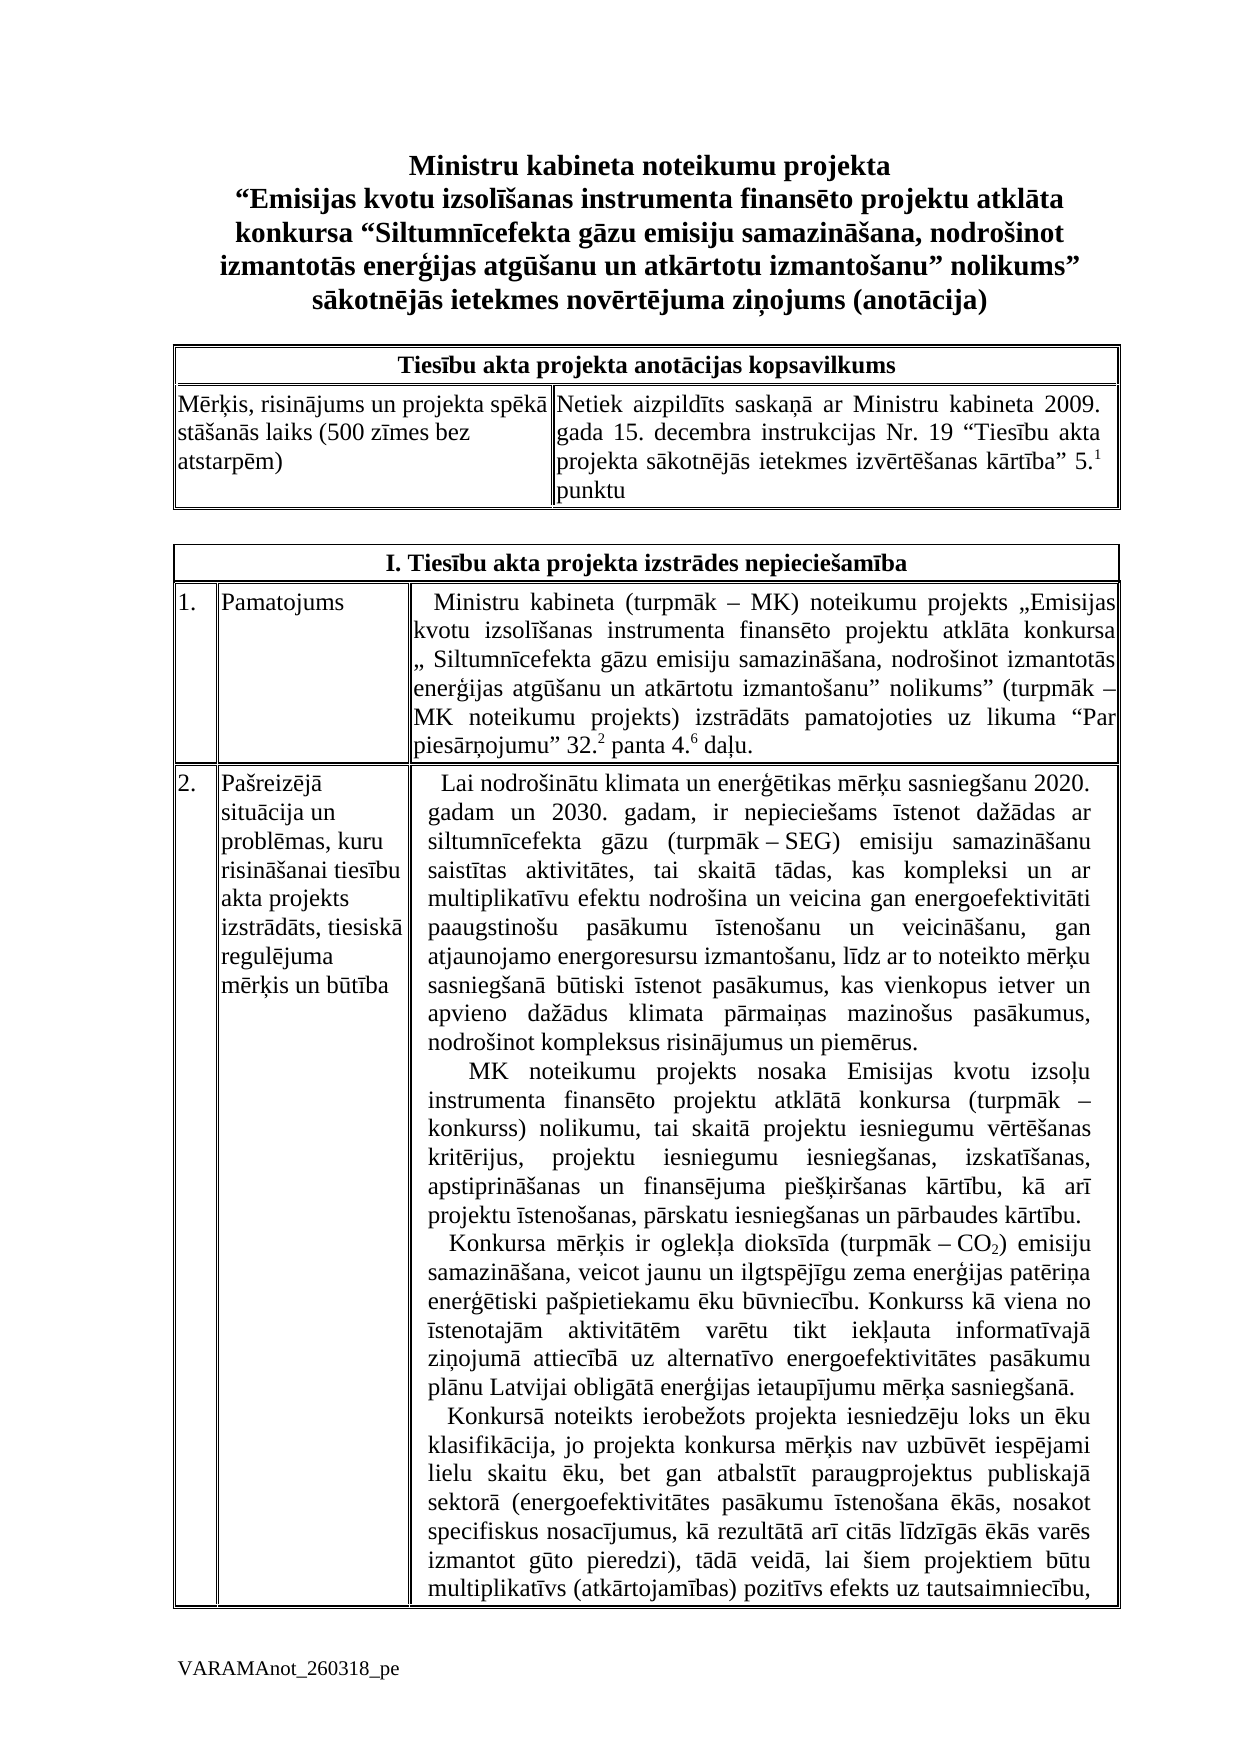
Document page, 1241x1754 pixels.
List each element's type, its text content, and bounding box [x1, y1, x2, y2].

text “Emisijas kvotu izsolīšanas instrumenta finansēto projektu atklāta konkursa “Siltumnīcefekta gāzu emisiju samazināšana, nodrošinot izmantotās enerģijas atgūšanu un atkārtotu izmantošanu” nolikums” sākotnējās ietekmes novērtējuma ziņojums (anotācija) [177, 181, 1122, 315]
text Ministru kabineta noteikumu projekta [177, 148, 1122, 181]
table_header Tiesību akta projekta anotācijas kopsavilkums [176, 348, 1117, 382]
table_cell Netiek aizpildīts saskaņā ar Ministru kabineta 2009. gada 15. decembra instrukcijas Nr. 19 “Tiesību akta projekta sākotnējās ietekmes izvērtēšanas kārtība” 5.1 punktu [553, 383, 1118, 507]
table_cell 2. [176, 766, 218, 1605]
table_cell Mērķis, risinājums un projekta spēkā stāšanās laiks (500 zīmes bez atstarpēm) [176, 383, 553, 507]
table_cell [410, 766, 1117, 1605]
table_cell Pamatojums [219, 584, 408, 762]
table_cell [218, 762, 410, 1605]
table_header I. Tiesību akta projekta izstrādes nepieciešamība [175, 545, 1118, 580]
table_cell 1. [176, 584, 216, 762]
table_cell Ministru kabineta (turpmāk – MK) noteikumu projekts „Emisijas kvotu izsolīšanas instrumenta finansēto projektu atklāta konkursa „ Siltumnīcefekta gāzu emisiju samazināšana, nodrošinot izmantotās enerģijas atgūšanu un atkārtotu izmantošanu” nolikums” (turpmāk – MK noteikumu projekts) izstrādāts pamatojoties uz likuma “Par piesārņojumu” 32.2 panta 4.6 daļu. [412, 584, 1117, 762]
